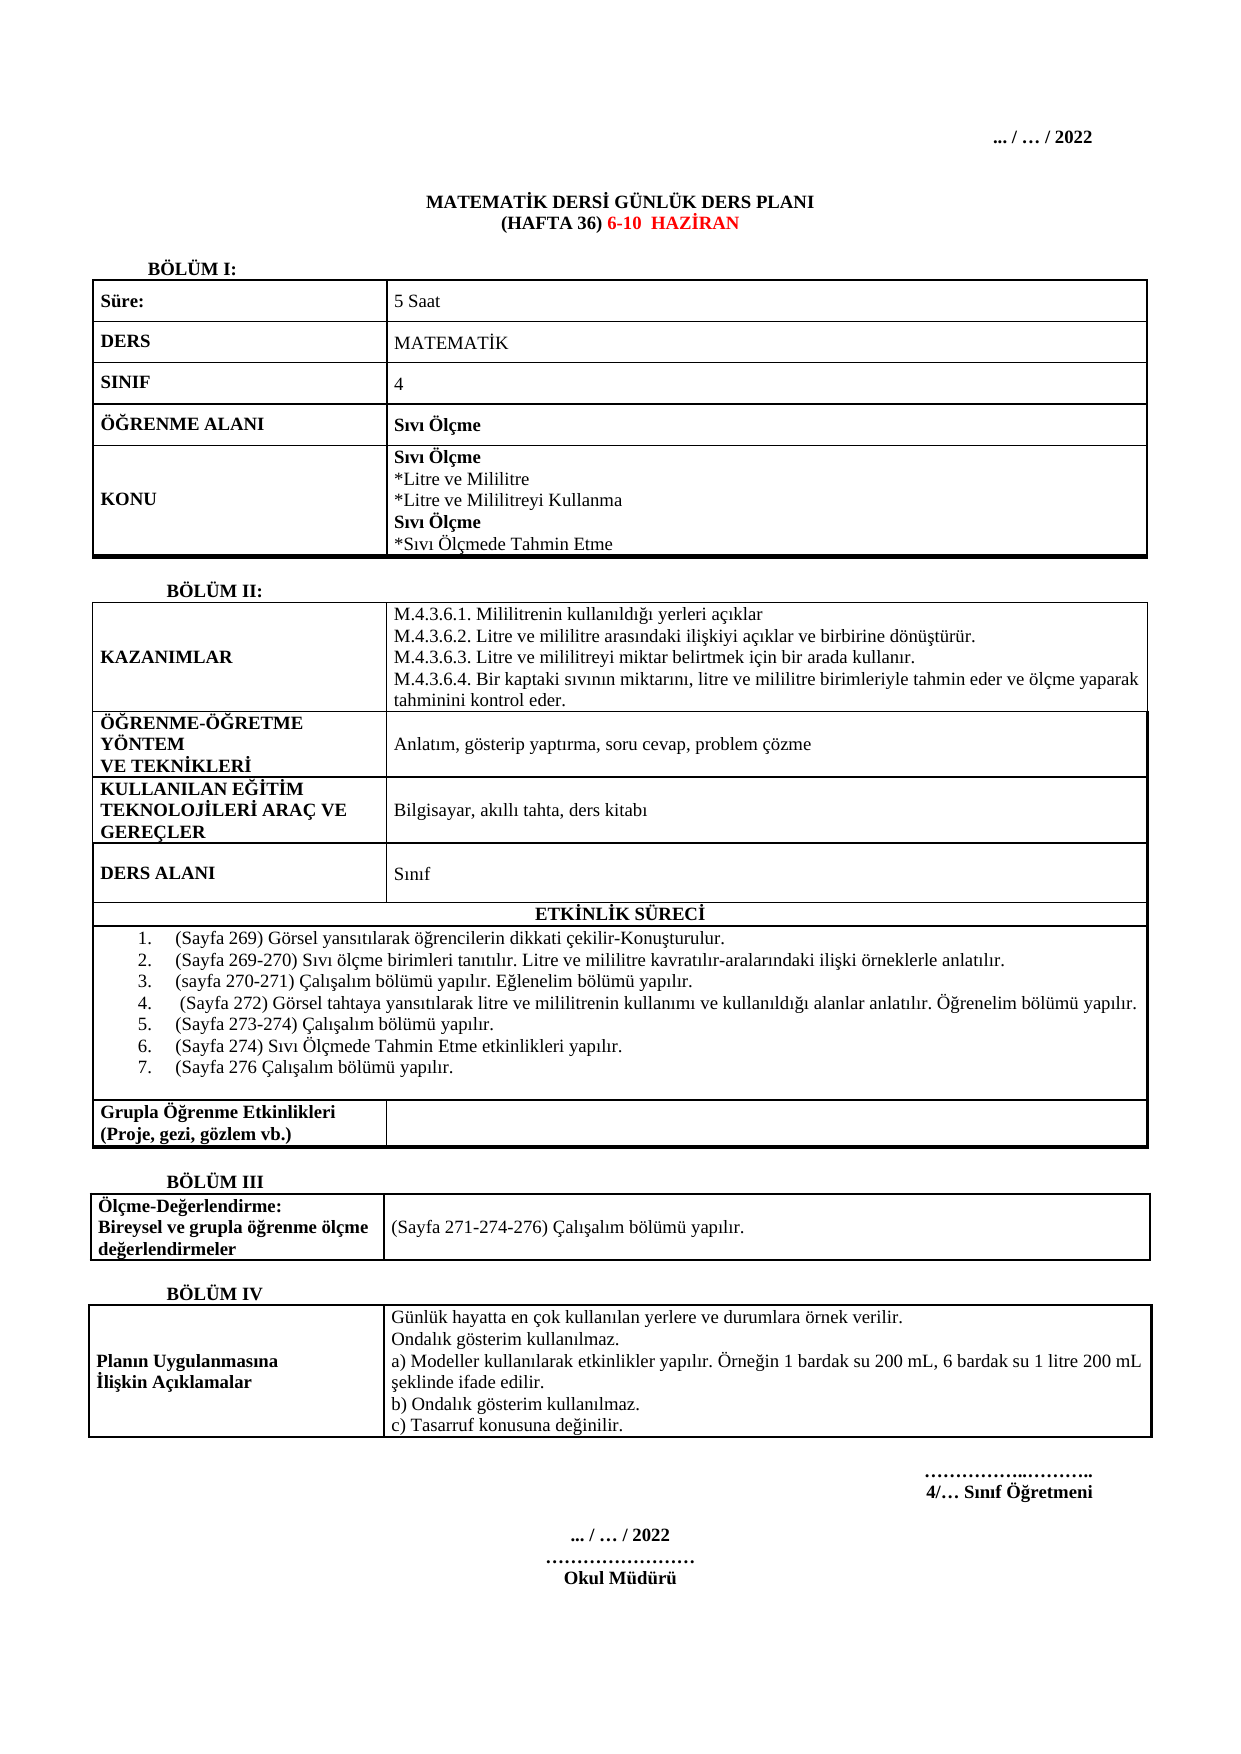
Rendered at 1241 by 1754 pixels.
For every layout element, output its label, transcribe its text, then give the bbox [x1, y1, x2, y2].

text …………………… [148, 1546, 1092, 1567]
text MATEMATİK DERSİ GÜNLÜK DERS PLANI [148, 191, 1092, 212]
text (HAFTA 36) 6-10 HAZİRAN [148, 212, 1092, 234]
table_cell KONU [94, 446, 386, 554]
table_cell ETKİNLİK SÜRECİ [94, 903, 1146, 925]
table_cell 4 [388, 363, 1146, 403]
text 4/… Sınıf Öğretmeni [148, 1481, 1092, 1503]
table_header (Sayfa 271-274-276) Çalışalım bölümü yapılır. [385, 1195, 1149, 1259]
table_cell (Sayfa 269) Görsel yansıtılarak öğrencilerin dikkati çekilir-Konuşturulur. (Sayfa 269-270) Sıvı ölçme birimleri tanıtılır. Litre ve mililitre kavratılır-aralarındaki ilişki örneklerle anlatılır. (sayfa 270-271) Çalışalım bölümü yapılır. Eğlenelim bölümü yapılır. (Sayfa 272) Görsel tahtaya yansıtılarak litre ve mililitrenin kullanımı ve kullanıldığı alanlar anlatılır. Öğrenelim bölümü yapılır. (Sayfa 273-274) Çalışalım bölümü yapılır. (Sayfa 274) Sıvı Ölçmede Tahmin Etme etkinlikleri yapılır. (Sayfa 276 Çalışalım bölümü yapılır. [94, 927, 1146, 1099]
text BÖLÜM I: [148, 258, 1092, 279]
text ……………..……….. [148, 1459, 1092, 1481]
table_cell ÖĞRENME-ÖĞRETME YÖNTEM VE TEKNİKLERİ [93, 712, 386, 776]
table_header Süre: [94, 281, 386, 321]
table_header 5 Saat [388, 281, 1146, 321]
table_cell Sınıf [387, 844, 1146, 902]
text ... / … / 2022 [148, 1524, 1092, 1546]
text ... / … / 2022 [148, 126, 1092, 147]
subtitle BÖLÜM IV [148, 1283, 1092, 1304]
table_header KAZANIMLAR [93, 603, 386, 711]
table_header M.4.3.6.1. Mililitrenin kullanıldığı yerleri açıklar M.4.3.6.2. Litre ve mililitre arasındaki ilişkiyi açıklar ve birbirine dönüştürür. M.4.3.6.3. Litre ve mililitreyi miktar belirtmek için bir arada kullanır. M.4.3.6.4. Bir kaptaki sıvının miktarını, litre ve mililitre birimleriyle tahmin eder ve ölçme yaparak tahminini kontrol eder. [387, 603, 1147, 711]
table_cell Sıvı Ölçme [388, 405, 1146, 445]
table_cell KULLANILAN EĞİTİM TEKNOLOJİLERİ ARAÇ VE GEREÇLER [93, 778, 386, 842]
table_cell DERS ALANI [94, 844, 386, 902]
table_cell ÖĞRENME ALANI [94, 405, 386, 445]
table_cell Grupla Öğrenme Etkinlikleri (Proje, gezi, gözlem vb.) [94, 1101, 386, 1144]
table_header Günlük hayatta en çok kullanılan yerlere ve durumlara örnek verilir. Ondalık gösterim kullanılmaz. a) Modeller kullanılarak etkinlikler yapılır. Örneğin 1 bardak su 200 mL, 6 bardak su 1 litre 200 mL şeklinde ifade edilir. b) Ondalık gösterim kullanılmaz. c) Tasarruf konusuna değinilir. [385, 1306, 1150, 1436]
table_cell SINIF [94, 363, 386, 403]
text BÖLÜM II: [148, 580, 1092, 602]
table_header Planın Uygulanmasına İlişkin Açıklamalar [90, 1306, 383, 1436]
table_cell Bilgisayar, akıllı tahta, ders kitabı [387, 778, 1146, 842]
table_cell DERS [94, 322, 386, 362]
table_cell Sıvı Ölçme *Litre ve Mililitre *Litre ve Mililitreyi Kullanma Sıvı Ölçme *Sıvı Ölçmede Tahmin Etme [388, 446, 1146, 554]
table_cell Anlatım, gösterip yaptırma, soru cevap, problem çözme [387, 712, 1146, 776]
subtitle BÖLÜM III [148, 1171, 1092, 1192]
table_header Ölçme-Değerlendirme: Bireysel ve grupla öğrenme ölçme değerlendirmeler [92, 1195, 383, 1259]
table_cell MATEMATİK [388, 322, 1146, 362]
table_cell [387, 1101, 1146, 1144]
text Okul Müdürü [148, 1567, 1092, 1589]
